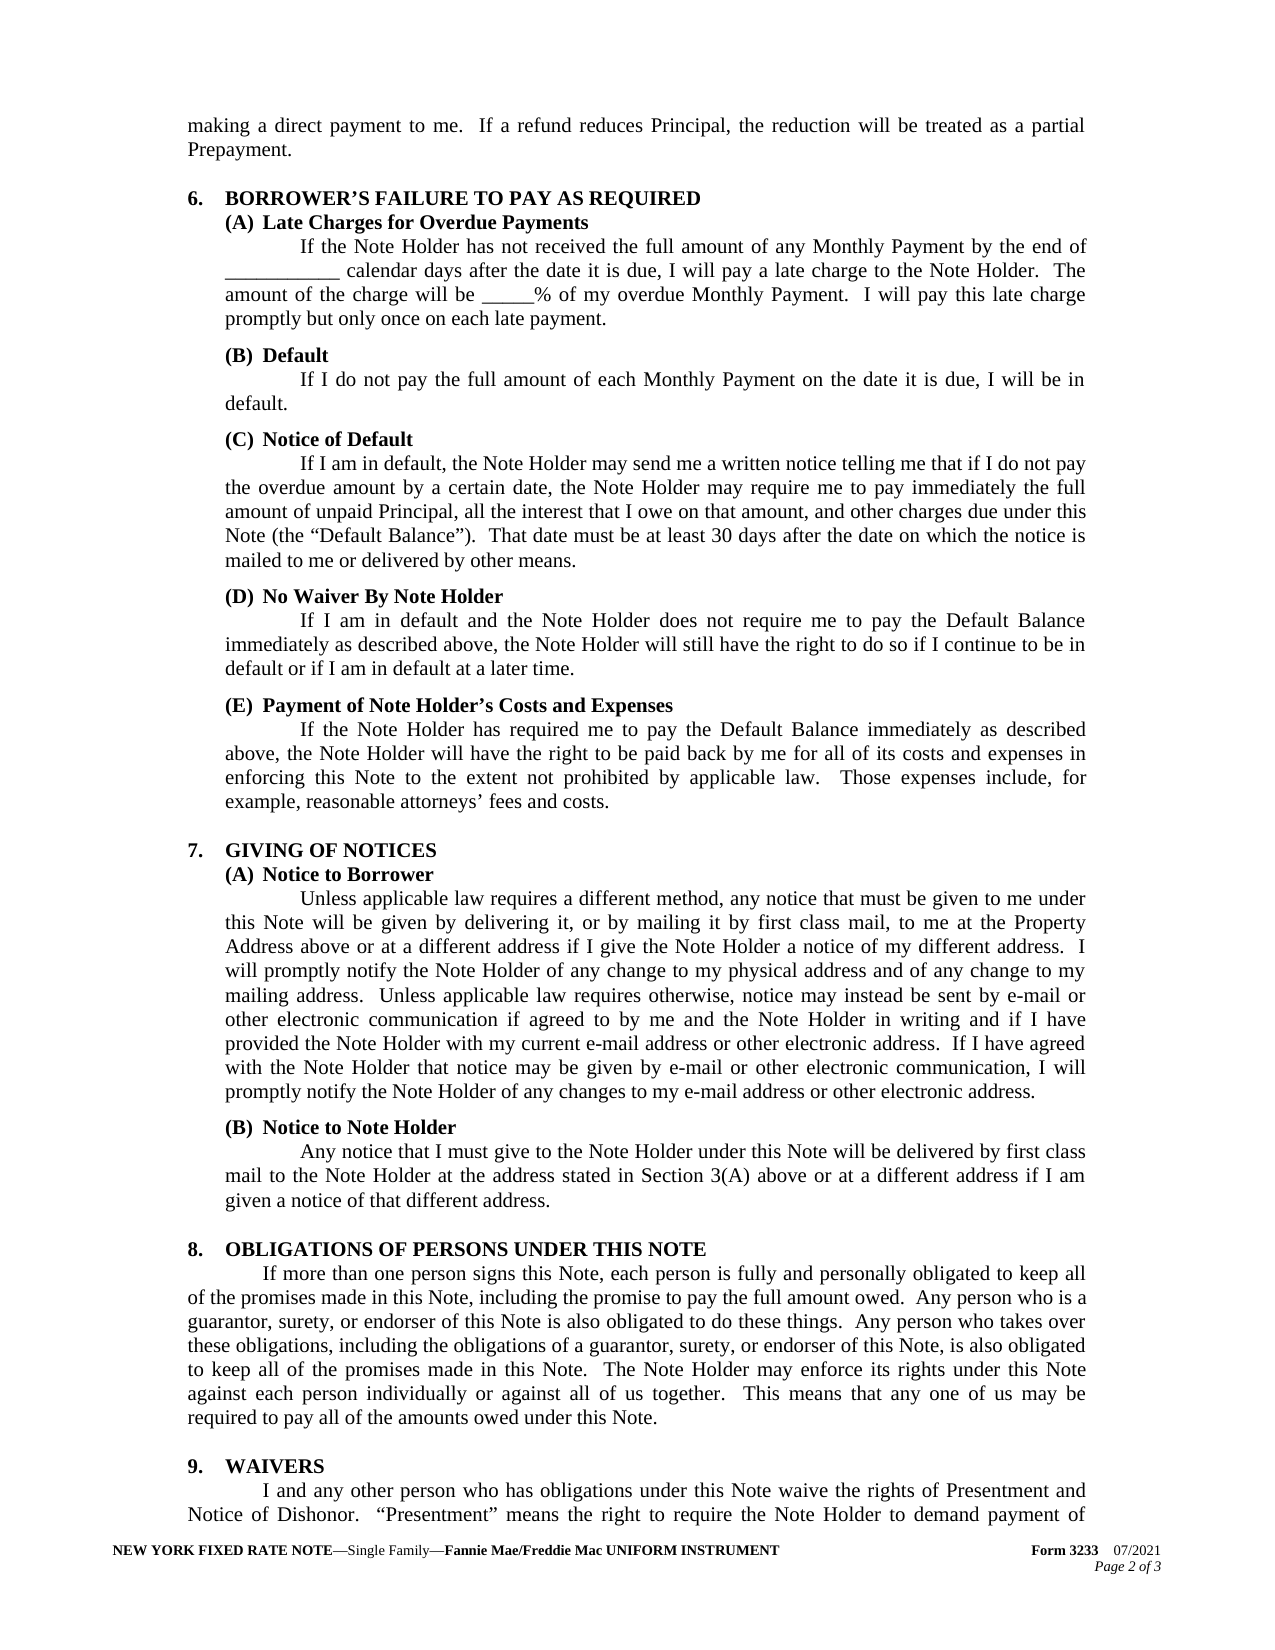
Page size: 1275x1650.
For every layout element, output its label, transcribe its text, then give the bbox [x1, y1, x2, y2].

text If more than one person signs this Note, each person is fully and personally obligated to keep all of the promises made in this Note, including the promise to pay the full amount owed. Any person who is a guarantor, surety, or endorser of this Note is also obligated to do these things. Any person who takes over these obligations, including the obligations of a guarantor, surety, or endorser of this Note, is also obligated to keep all of the promises made in this Note. The Note Holder may enforce its rights under this Note against each person individually or against all of us together. This means that any one of us may be required to pay all of the amounts owed under this Note. [187, 1261, 1087, 1429]
list BORROWER’S FAILURE TO PAY AS REQUIRED [187, 186, 1162, 210]
text If I am in default, the Note Holder may send me a written notice telling me that if I do not pay the overdue amount by a certain date, the Note Holder may require me to pay immediately the full amount of unpaid Principal, all the interest that I owe on that amount, and other charges due under this Note (the “Default Balance”). That date must be at least 30 days after the date on which the notice is mailed to me or delivered by other means. [225, 451, 1087, 572]
list Unless applicable law requires a different method, any notice that must be given to me under this Note will be given by delivering it, or by mailing it by first class mail, to me at the Property Address above or at a different address if I give the Note Holder a notice of my different address. I will promptly notify the Note Holder of any change to my physical address and of any change to my mailing address. Unless applicable law requires otherwise, notice may instead be sent by e-mail or other electronic communication if agreed to by me and the Note Holder in writing and if I have provided the Note Holder with my current e-mail address or other electronic address. If I have agreed with the Note Holder that notice may be given by e-mail or other electronic communication, I will promptly notify the Note Holder of any changes to my e-mail address or other electronic address. [225, 886, 1087, 1103]
list WAIVERS [187, 1454, 1162, 1478]
list Payment of Note Holder’s Costs and Expenses [225, 693, 1162, 717]
list Notice to Borrower [225, 862, 1162, 886]
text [187, 112, 1087, 161]
text If the Note Holder has required me to pay the Default Balance immediately as described above, the Note Holder will have the right to be paid back by me for all of its costs and expenses in enforcing this Note to the extent not prohibited by applicable law. Those expenses include, for example, reasonable attorneys’ fees and costs. [225, 717, 1087, 813]
list OBLIGATIONS OF PERSONS UNDER THIS NOTE [187, 1237, 1162, 1261]
text If I do not pay the full amount of each Monthly Payment on the date it is due, I will be in default. [225, 367, 1087, 415]
text If I am in default and the Note Holder does not require me to pay the Default Balance immediately as described above, the Note Holder will still have the right to do so if I continue to be in default or if I am in default at a later time. [225, 608, 1087, 680]
text If the Note Holder has not received the full amount of any Monthly Payment by the end of ___________ calendar days after the date it is due, I will pay a late charge to the Note Holder. The amount of the charge will be _____% of my overdue Monthly Payment. I will pay this late charge promptly but only once on each late payment. [225, 234, 1087, 330]
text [187, 1478, 1087, 1526]
list Notice to Note Holder [225, 1115, 1087, 1139]
text Any notice that I must give to the Note Holder under this Note will be delivered by first class mail to the Note Holder at the address stated in Section 3(A) above or at a different address if I am given a notice of that different address. [225, 1139, 1087, 1212]
list No Waiver By Note Holder [225, 584, 1162, 608]
list Default [225, 342, 1087, 367]
list Late Charges for Overdue Payments [225, 210, 1087, 234]
list Notice of Default [225, 427, 1087, 451]
list GIVING OF NOTICES [187, 838, 1162, 862]
